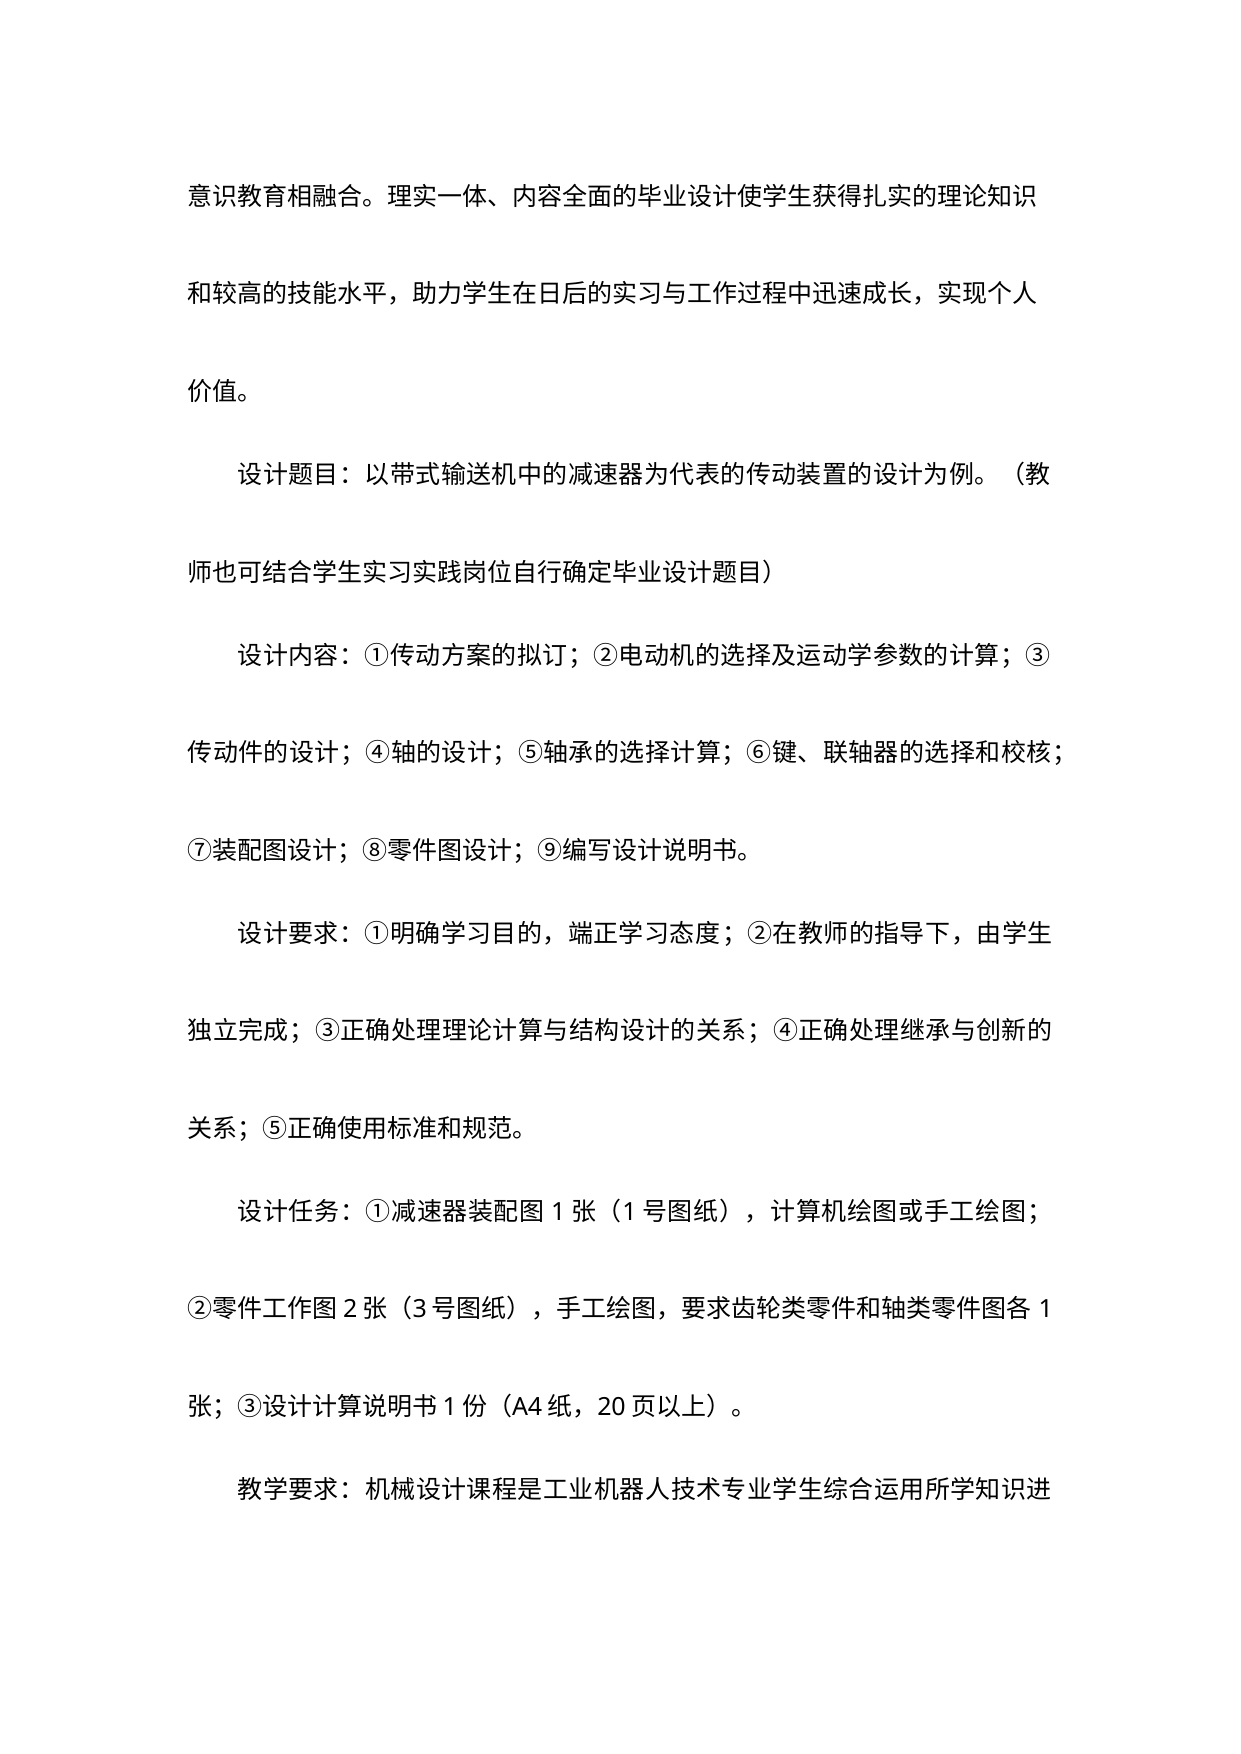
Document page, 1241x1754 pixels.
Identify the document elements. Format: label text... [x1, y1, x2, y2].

text 设计内容：①传动方案的拟订；②电动机的选择及运动学参数的计算；③传动件的设计；④轴的设计；⑤轴承的选择计算；⑥键、联轴器的选择和校核；⑦装配图设计；⑧零件图设计；⑨编写设计说明书。 [187, 621, 1053, 881]
text 设计任务：①减速器装配图1张（1号图纸），计算机绘图或手工绘图；②零件工作图2张（3号图纸），手工绘图，要求齿轮类零件和轴类零件图各1张；③设计计算说明书1份（A4纸，20页以上）。 [187, 1177, 1053, 1437]
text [187, 162, 1053, 422]
text 设计题目：以带式输送机中的减速器为代表的传动装置的设计为例。（教师也可结合学生实习实践岗位自行确定毕业设计题目） [187, 440, 1053, 603]
text 设计要求：①明确学习目的，端正学习态度；②在教师的指导下，由学生独立完成；③正确处理理论计算与结构设计的关系；④正确处理继承与创新的关系；⑤正确使用标准和规范。 [187, 899, 1053, 1159]
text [187, 1455, 1053, 1520]
